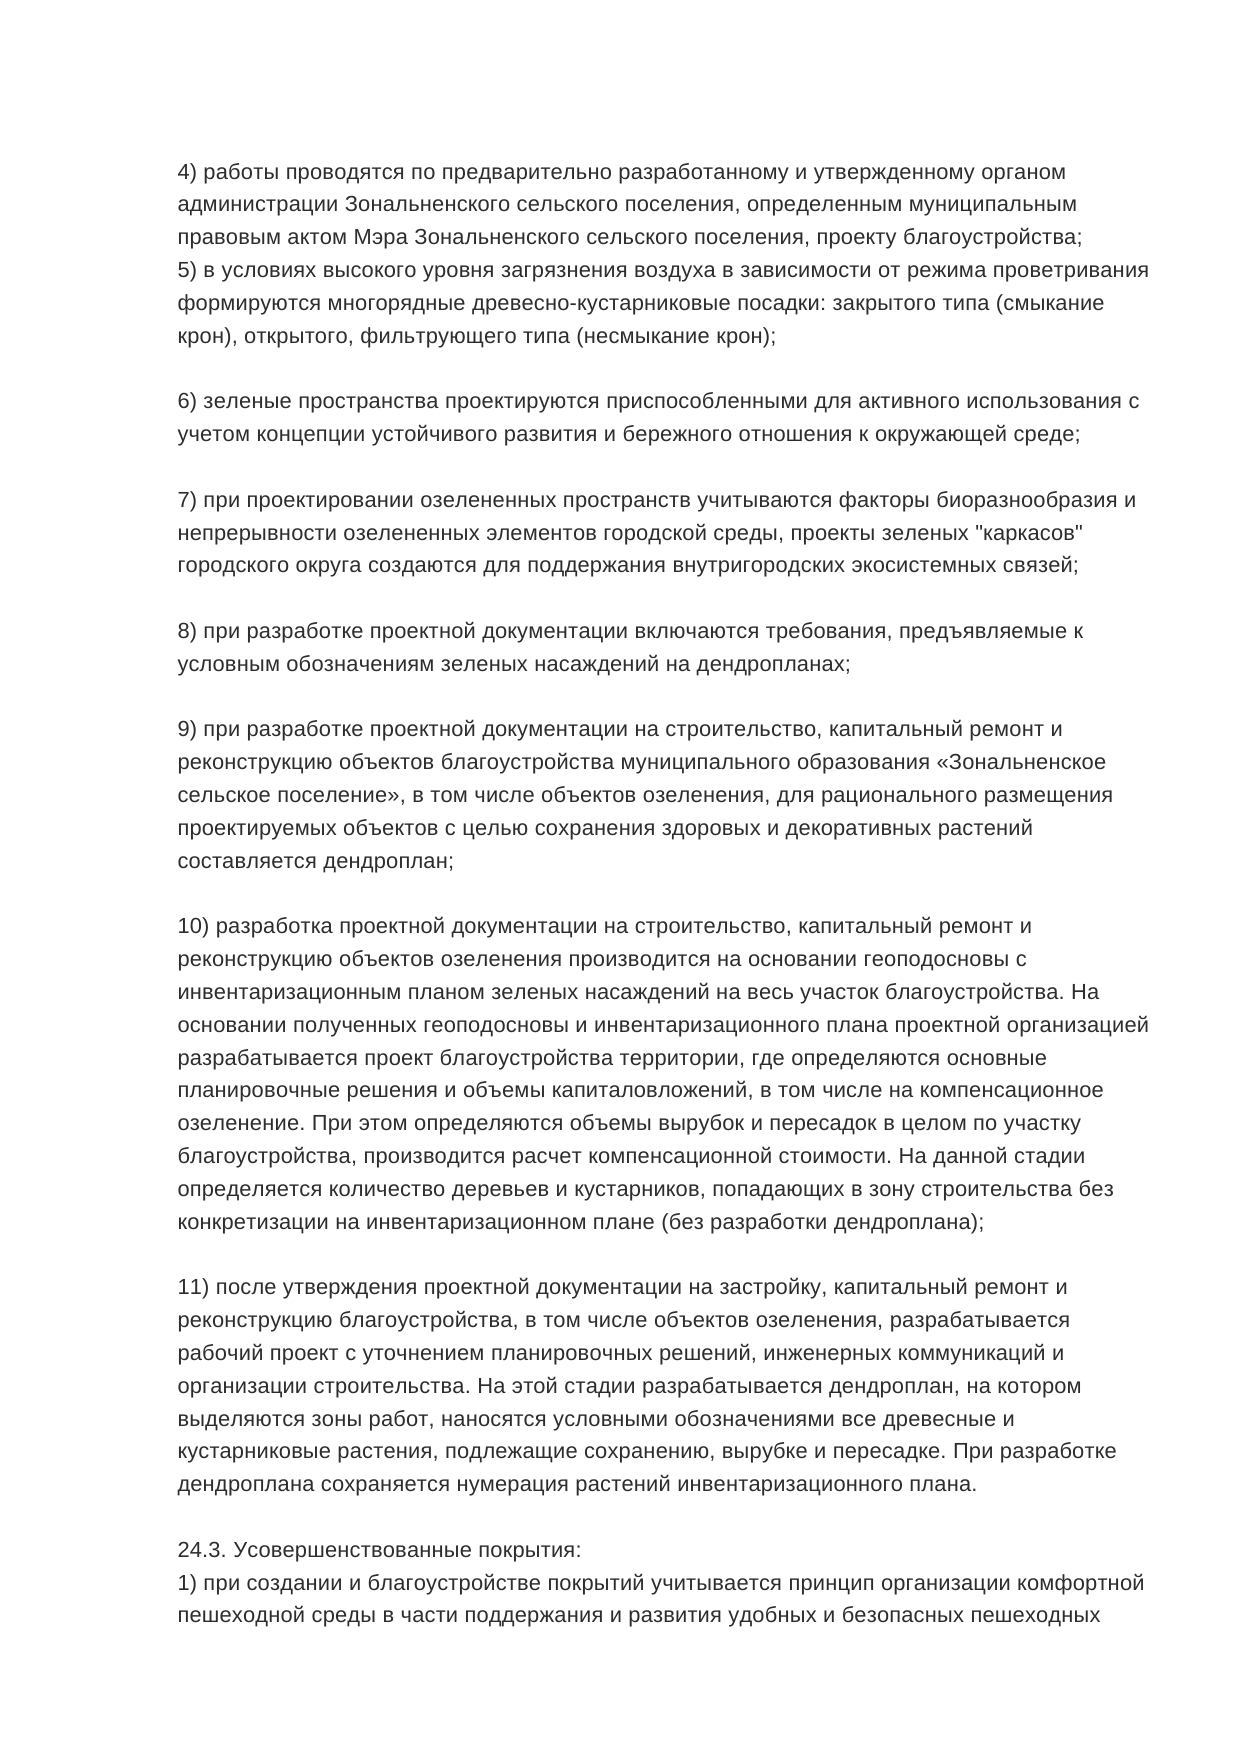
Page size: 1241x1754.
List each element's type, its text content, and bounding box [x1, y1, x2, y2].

text 5) в условиях высокого уровня загрязнения воздуха в зависимости от режима проветривания формируются многорядные древесно-кустарниковые посадки: закрытого типа (смыкание крон), открытого, фильтрующего типа (несмыкание крон); 6) зеленые пространства проектируются приспособленными для активного использования с учетом концепции устойчивого развития и бережного отношения к окружающей среде; 7) при проектировании озелененных пространств учитываются факторы биоразнообразия и непрерывности озелененных элементов городской среды, проекты зеленых "каркасов" городского округа создаются для поддержания внутригородских экосистемных связей; 8) при разработке проектной документации включаются требования, предъявляемые к условным обозначениям зеленых насаждений на дендропланах; 9) при разработке проектной документации на строительство, капитальный ремонт и реконструкцию объектов благоустройства муниципального образования «Зональненское сельское поселение», в том числе объектов озеленения, для рационального размещения проектируемых объектов с целью сохранения здоровых и декоративных растений составляется дендроплан; 10) разработка проектной документации на строительство, капитальный ремонт и реконструкцию объектов озеленения производится на основании геоподосновы с инвентаризационным планом зеленых насаждений на весь участок благоустройства. На основании полученных геоподосновы и инвентаризационного плана проектной организацией разрабатывается проект благоустройства территории, где определяются основные планировочные решения и объемы капиталовложений, в том числе на компенсационное озеленение. При этом определяются объемы вырубок и пересадок в целом по участку благоустройства, производится расчет компенсационной стоимости. На данной стадии определяется количество деревьев и кустарников, попадающих в зону строительства без конкретизации на инвентаризационном плане (без разработки дендроплана); [177, 249, 1152, 1267]
text 11) после утверждения проектной документации на застройку, капитальный ремонт и реконструкцию благоустройства, в том числе объектов озеленения, разрабатывается рабочий проект с уточнением планировочных решений, инженерных коммуникаций и организации строительства. На этой стадии разрабатывается дендроплан, на котором выделяются зоны работ, наносятся условными обозначениями все древесные и кустарниковые растения, подлежащие сохранению, вырубке и пересадке. При разработке дендроплана сохраняется нумерация растений инвентаризационного плана. 24.3. Усовершенствованные покрытия: [177, 1267, 1152, 1562]
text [177, 118, 1152, 249]
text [177, 1562, 1152, 1627]
